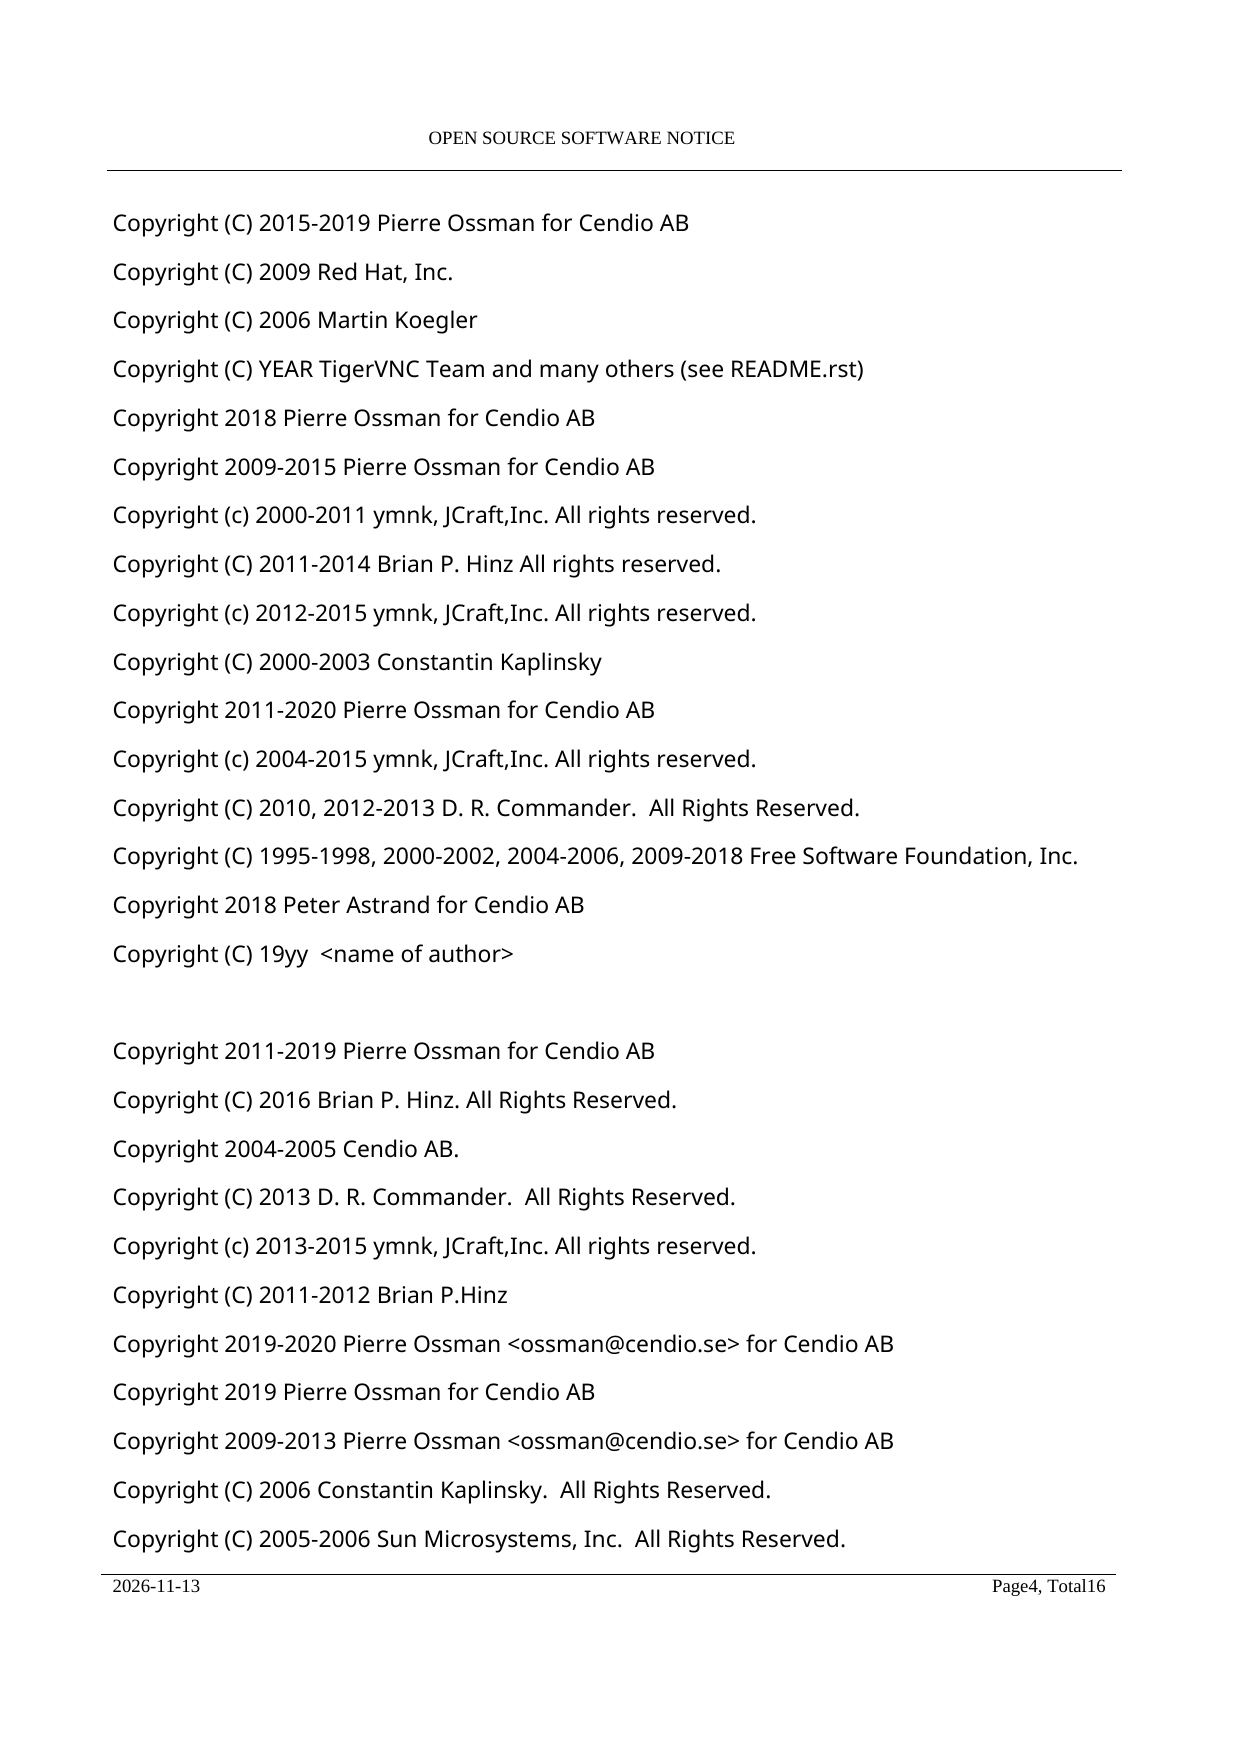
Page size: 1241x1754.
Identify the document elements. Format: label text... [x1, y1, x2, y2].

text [112, 206, 1128, 824]
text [112, 1034, 1128, 1554]
text Copyright (C) 1995-1998, 2000-2002, 2004-2006, 2009-2018 Free Software Foundation, Inc. Copyright 2018 Peter Astrand for Cendio AB Copyright (C) 19yy <name of author> [112, 839, 1128, 1018]
